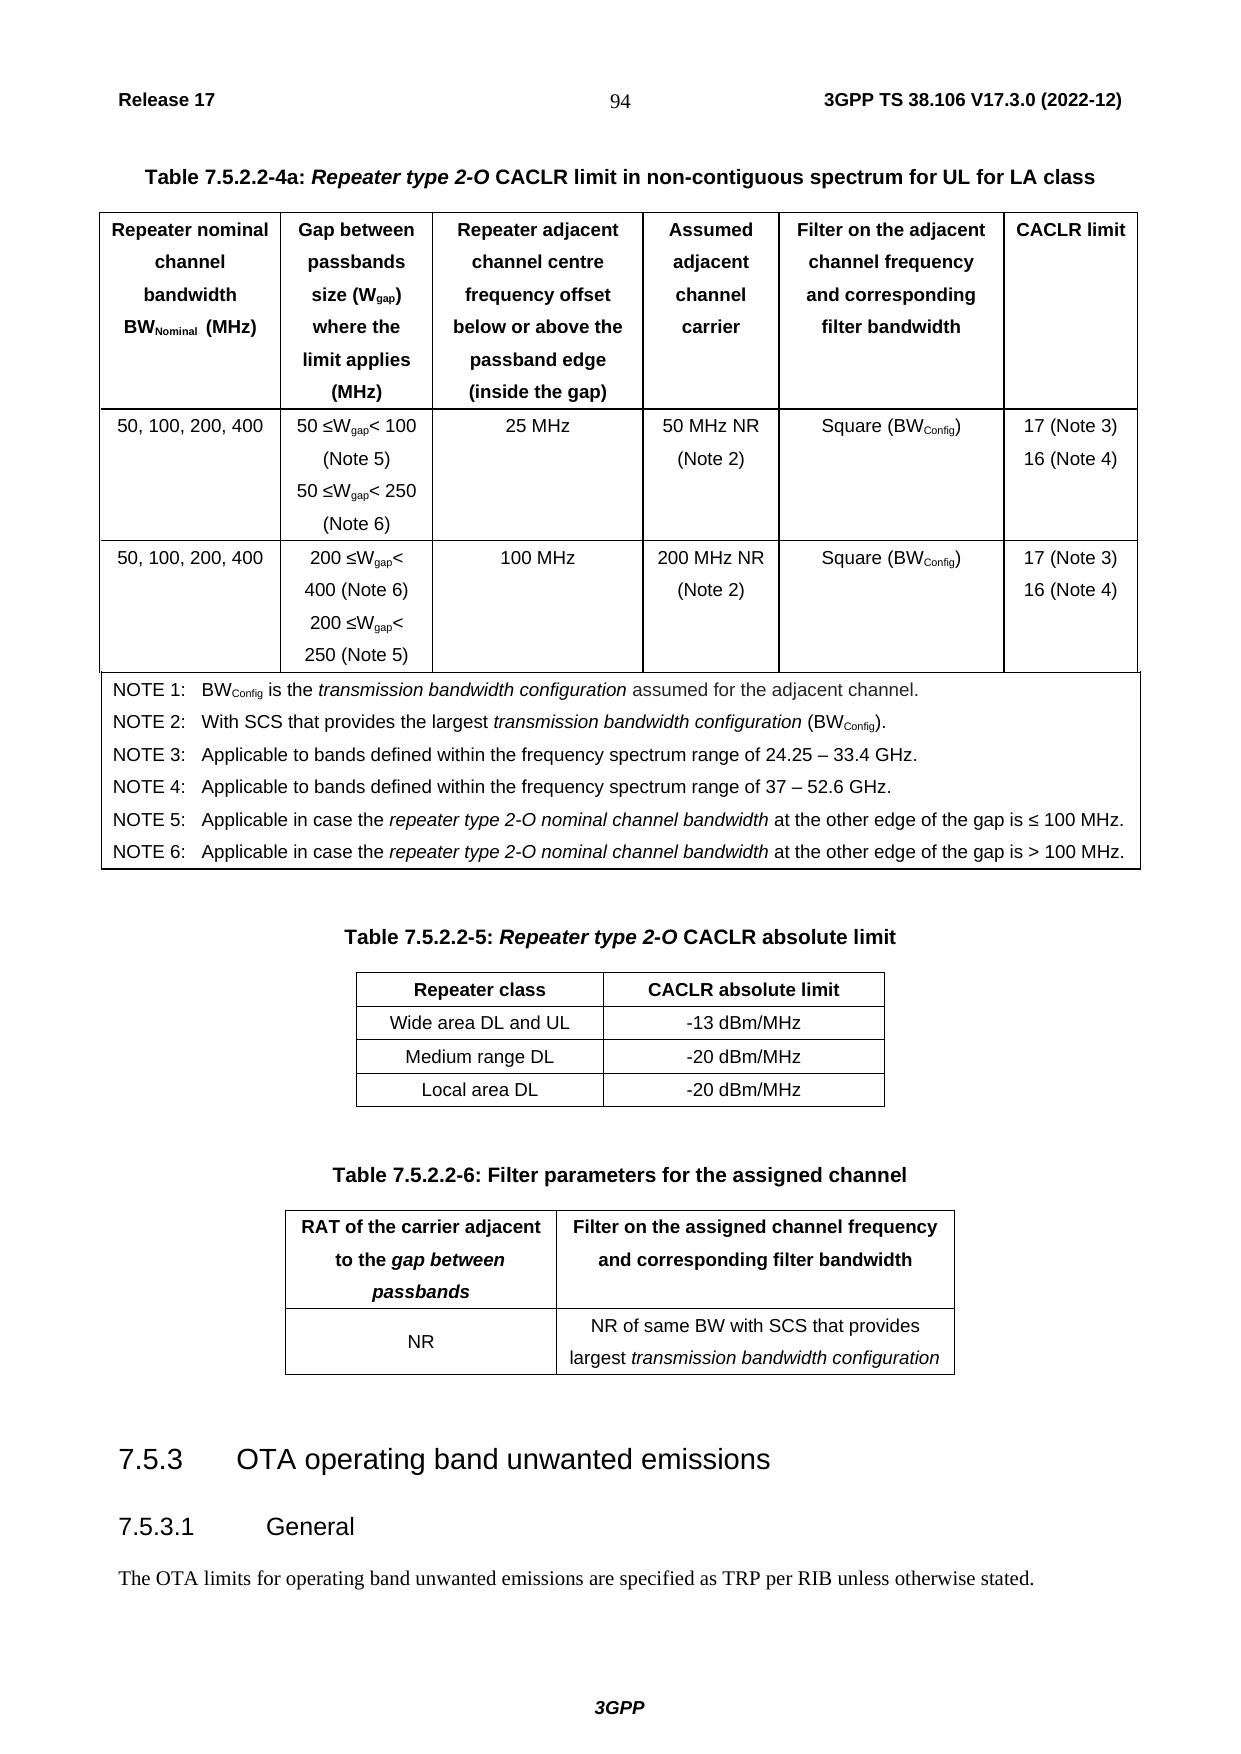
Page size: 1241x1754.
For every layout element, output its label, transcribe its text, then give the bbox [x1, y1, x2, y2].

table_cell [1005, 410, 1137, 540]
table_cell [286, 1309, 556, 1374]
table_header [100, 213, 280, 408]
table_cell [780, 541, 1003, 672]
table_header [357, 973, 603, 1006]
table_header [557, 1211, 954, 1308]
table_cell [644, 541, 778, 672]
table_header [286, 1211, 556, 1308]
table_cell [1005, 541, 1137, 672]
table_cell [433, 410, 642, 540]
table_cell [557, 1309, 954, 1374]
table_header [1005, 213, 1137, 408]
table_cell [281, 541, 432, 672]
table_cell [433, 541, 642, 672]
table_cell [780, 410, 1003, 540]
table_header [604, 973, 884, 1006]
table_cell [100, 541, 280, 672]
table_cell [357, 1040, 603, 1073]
subtitle 7.5.3.1 General [118, 1510, 1122, 1543]
text Table 7.5.2.2-6: Filter parameters for the assigned channel [118, 1158, 1122, 1191]
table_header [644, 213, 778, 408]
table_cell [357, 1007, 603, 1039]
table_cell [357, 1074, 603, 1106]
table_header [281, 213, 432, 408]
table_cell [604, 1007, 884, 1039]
text Table 7.5.2.2-5: Repeater type 2-O CACLR absolute limit [118, 921, 1122, 953]
text Table 7.5.2.2-4a: Repeater type 2-O CACLR limit in non-contiguous spectrum for UL for LA class [118, 160, 1122, 193]
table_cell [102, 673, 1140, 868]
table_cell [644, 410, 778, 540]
subtitle 7.5.3 OTA operating band unwanted emissions [118, 1427, 1122, 1492]
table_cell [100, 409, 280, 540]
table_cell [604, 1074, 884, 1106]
text The OTA limits for operating band unwanted emissions are specified as TRP per RIB unless otherwise stated. [118, 1562, 1122, 1594]
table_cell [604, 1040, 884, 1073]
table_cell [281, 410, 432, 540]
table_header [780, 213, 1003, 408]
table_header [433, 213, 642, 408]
